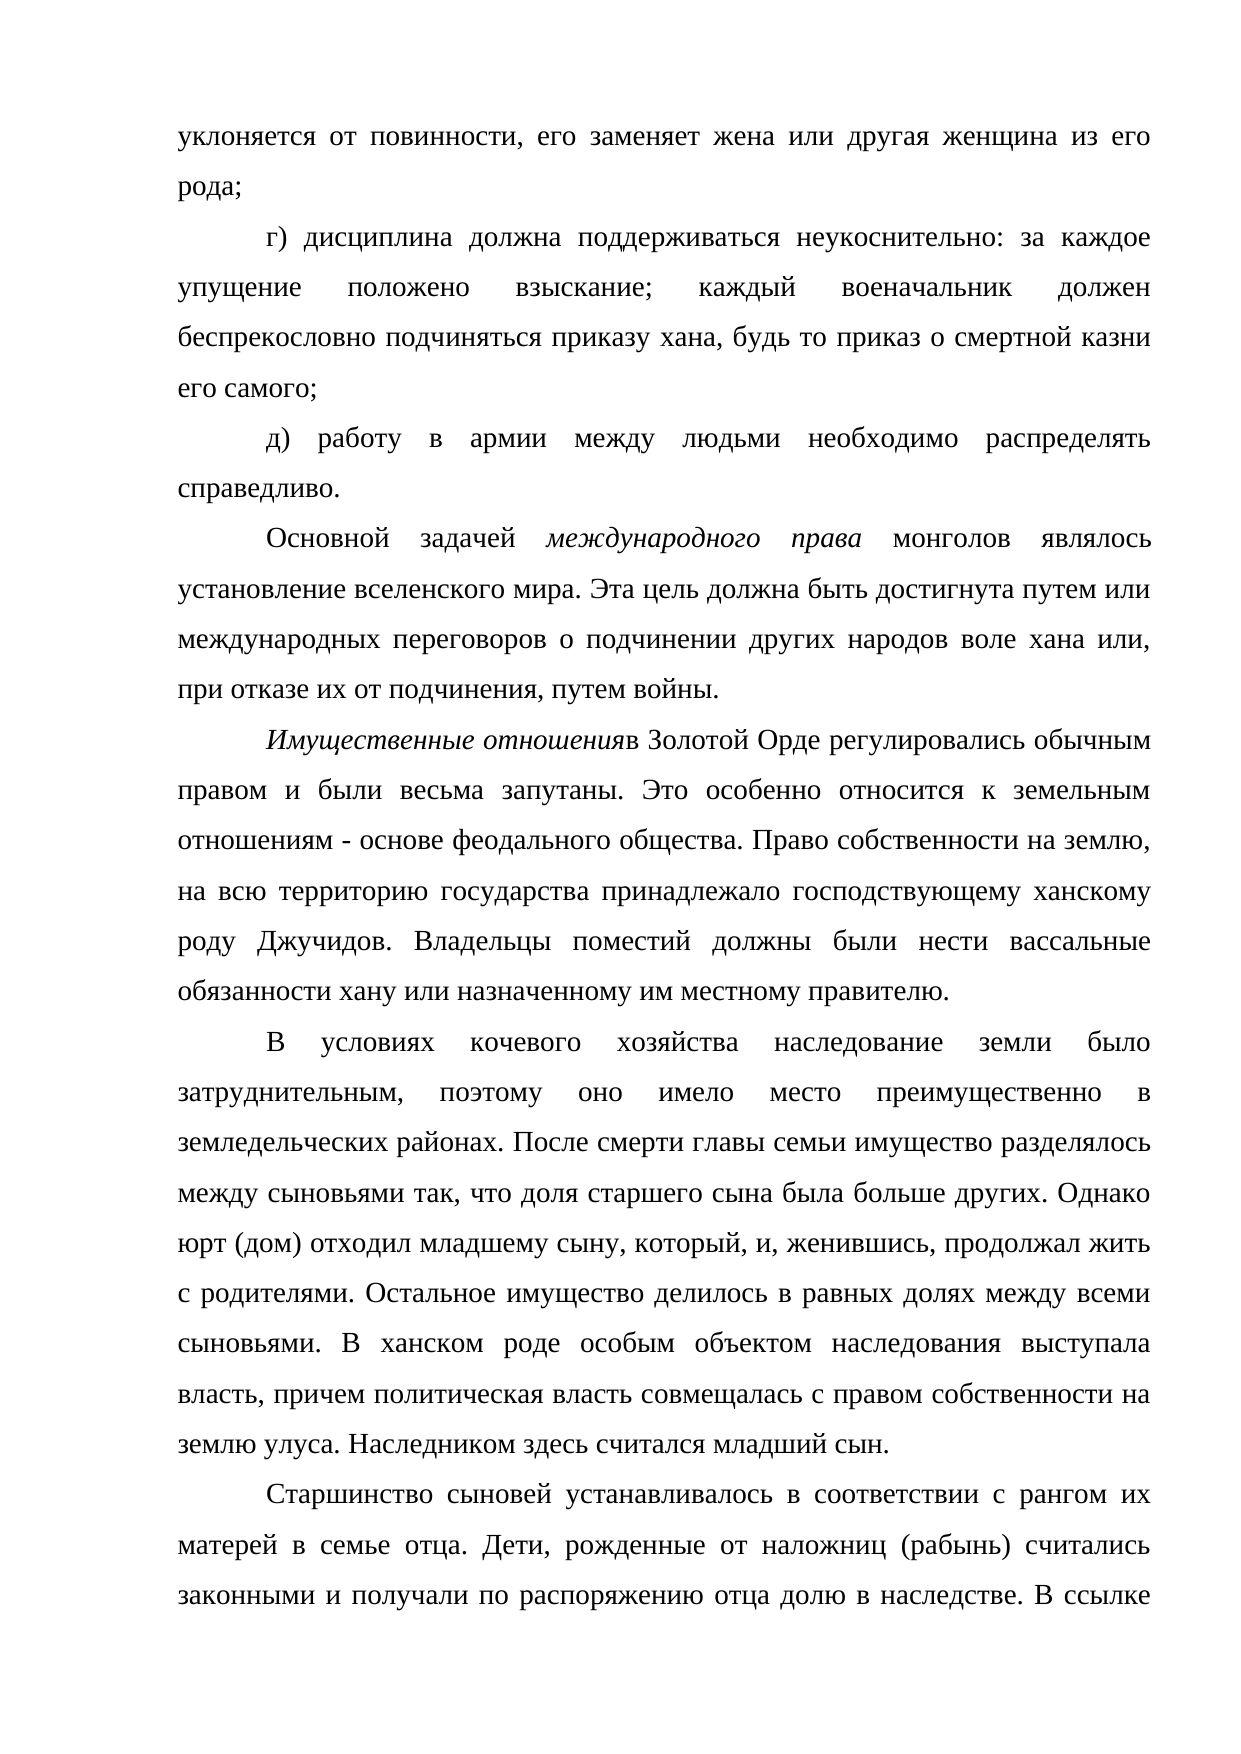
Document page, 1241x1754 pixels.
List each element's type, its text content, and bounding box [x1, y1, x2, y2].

text д) работу в армии между людьми необходимо распределять справедливо. [177, 420, 1152, 504]
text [177, 118, 1152, 202]
text Имущественные отношенияв Золотой Орде регулировались обычным правом и были весьма запутаны. Это особенно относится к земельным отношениям - основе феодального общества. Право собственности на землю, на всю территорию государства принадлежало господствующему ханскому роду Джучидов. Владельцы поместий должны были нести вассальные обязанности хану или назначенному им местному правителю. [177, 722, 1152, 1007]
text Основной задачей международного права монголов являлось установление вселенского мира. Эта цель должна быть достигнута путем или международных переговоров о подчинении других народов воле хана или, при отказе их от подчинения, путем войны. [177, 521, 1152, 705]
text г) дисциплина должна поддерживаться неукоснительно: за каждое упущение положено взыскание; каждый военачальник должен беспрекословно подчиняться приказу хана, будь то приказ о смертной казни его самого; [177, 219, 1152, 403]
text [177, 1477, 1152, 1611]
text В условиях кочевого хозяйства наследование земли было затруднительным, поэтому оно имело место преимущественно в земледельческих районах. После смерти главы семьи имущество разделялось между сыновьями так, что доля старшего сына была больше других. Однако юрт (дом) отходил младшему сыну, который, и, женившись, продолжал жить с родителями. Остальное имущество делилось в равных долях между всеми сыновьями. В ханском роде особым объектом наследования выступала власть, причем политическая власть совмещалась с правом собственности на землю улуса. Наследником здесь считался младший сын. [177, 1024, 1152, 1460]
